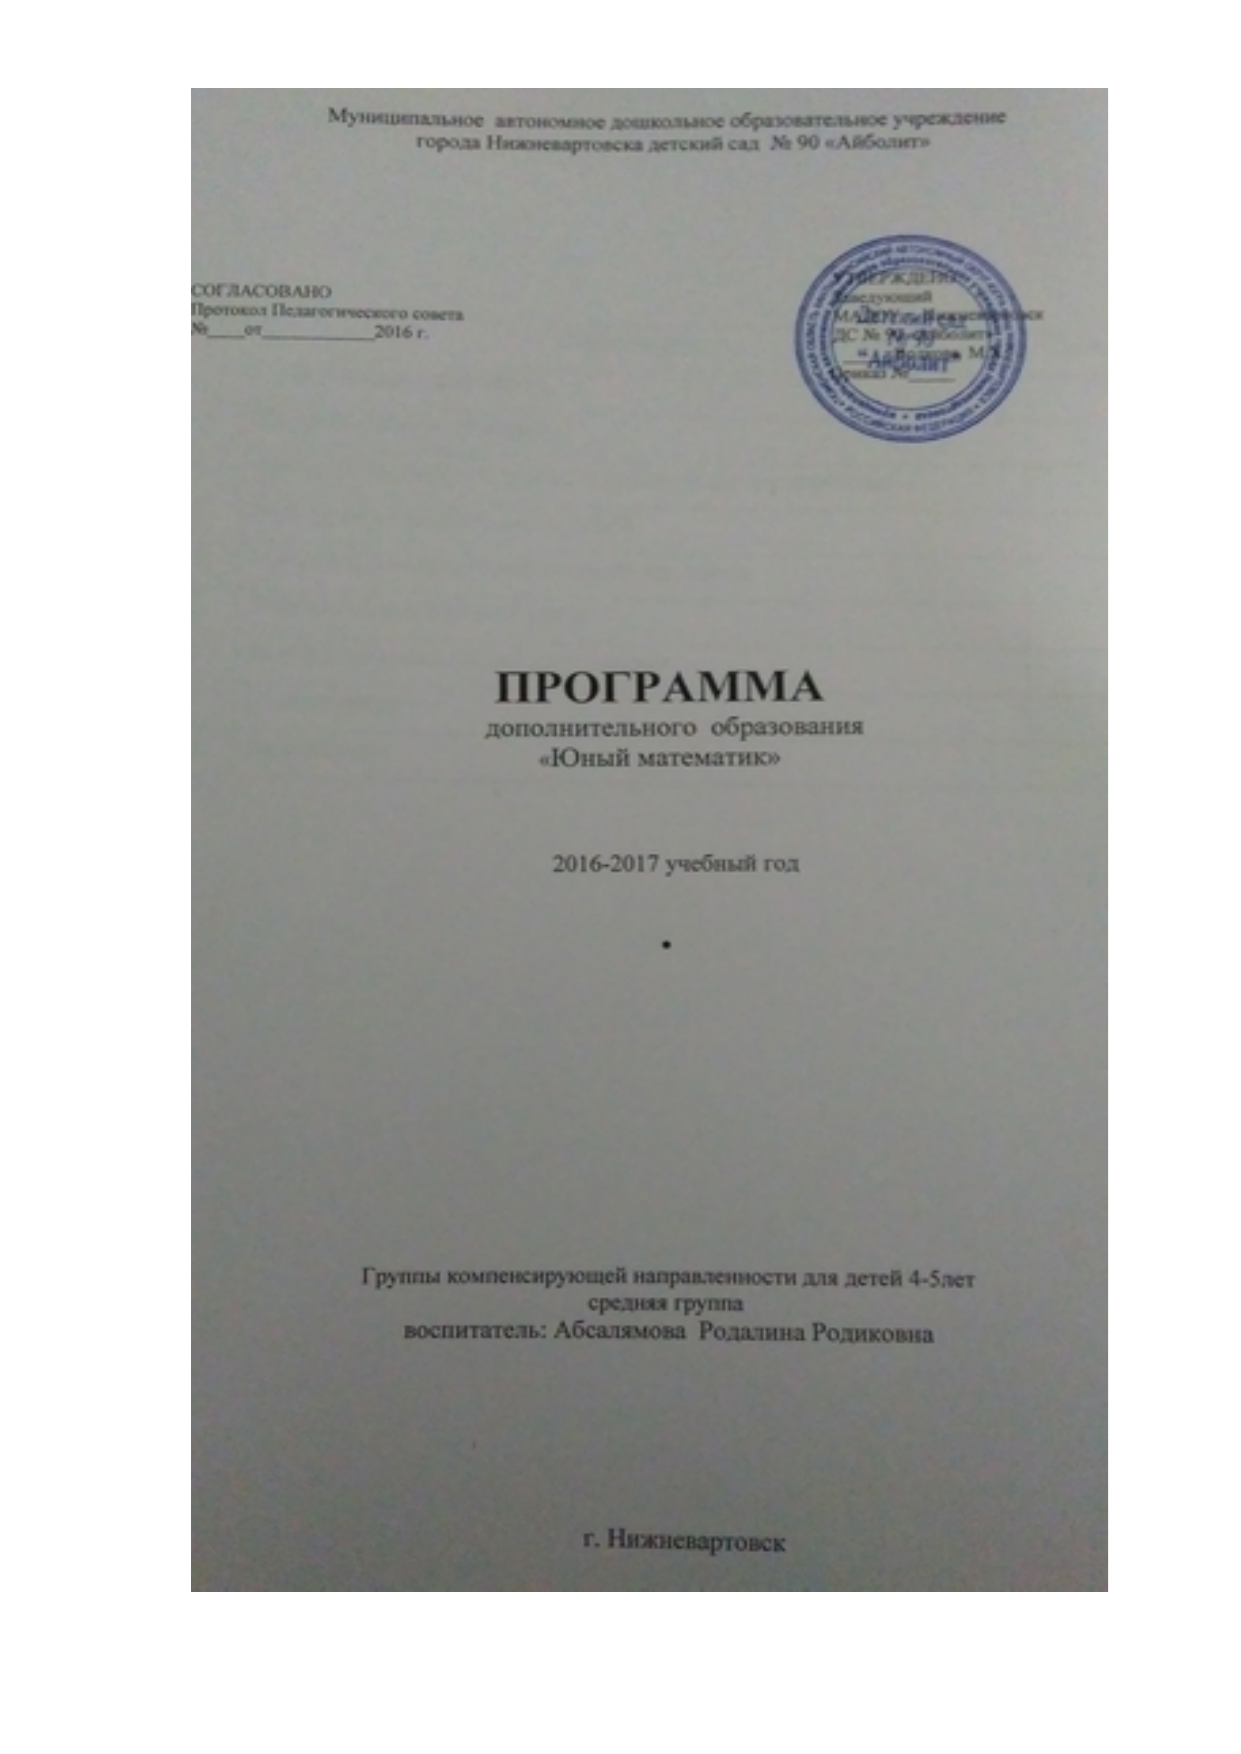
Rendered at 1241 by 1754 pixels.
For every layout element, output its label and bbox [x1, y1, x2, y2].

picture [191, 88, 1109, 1592]
